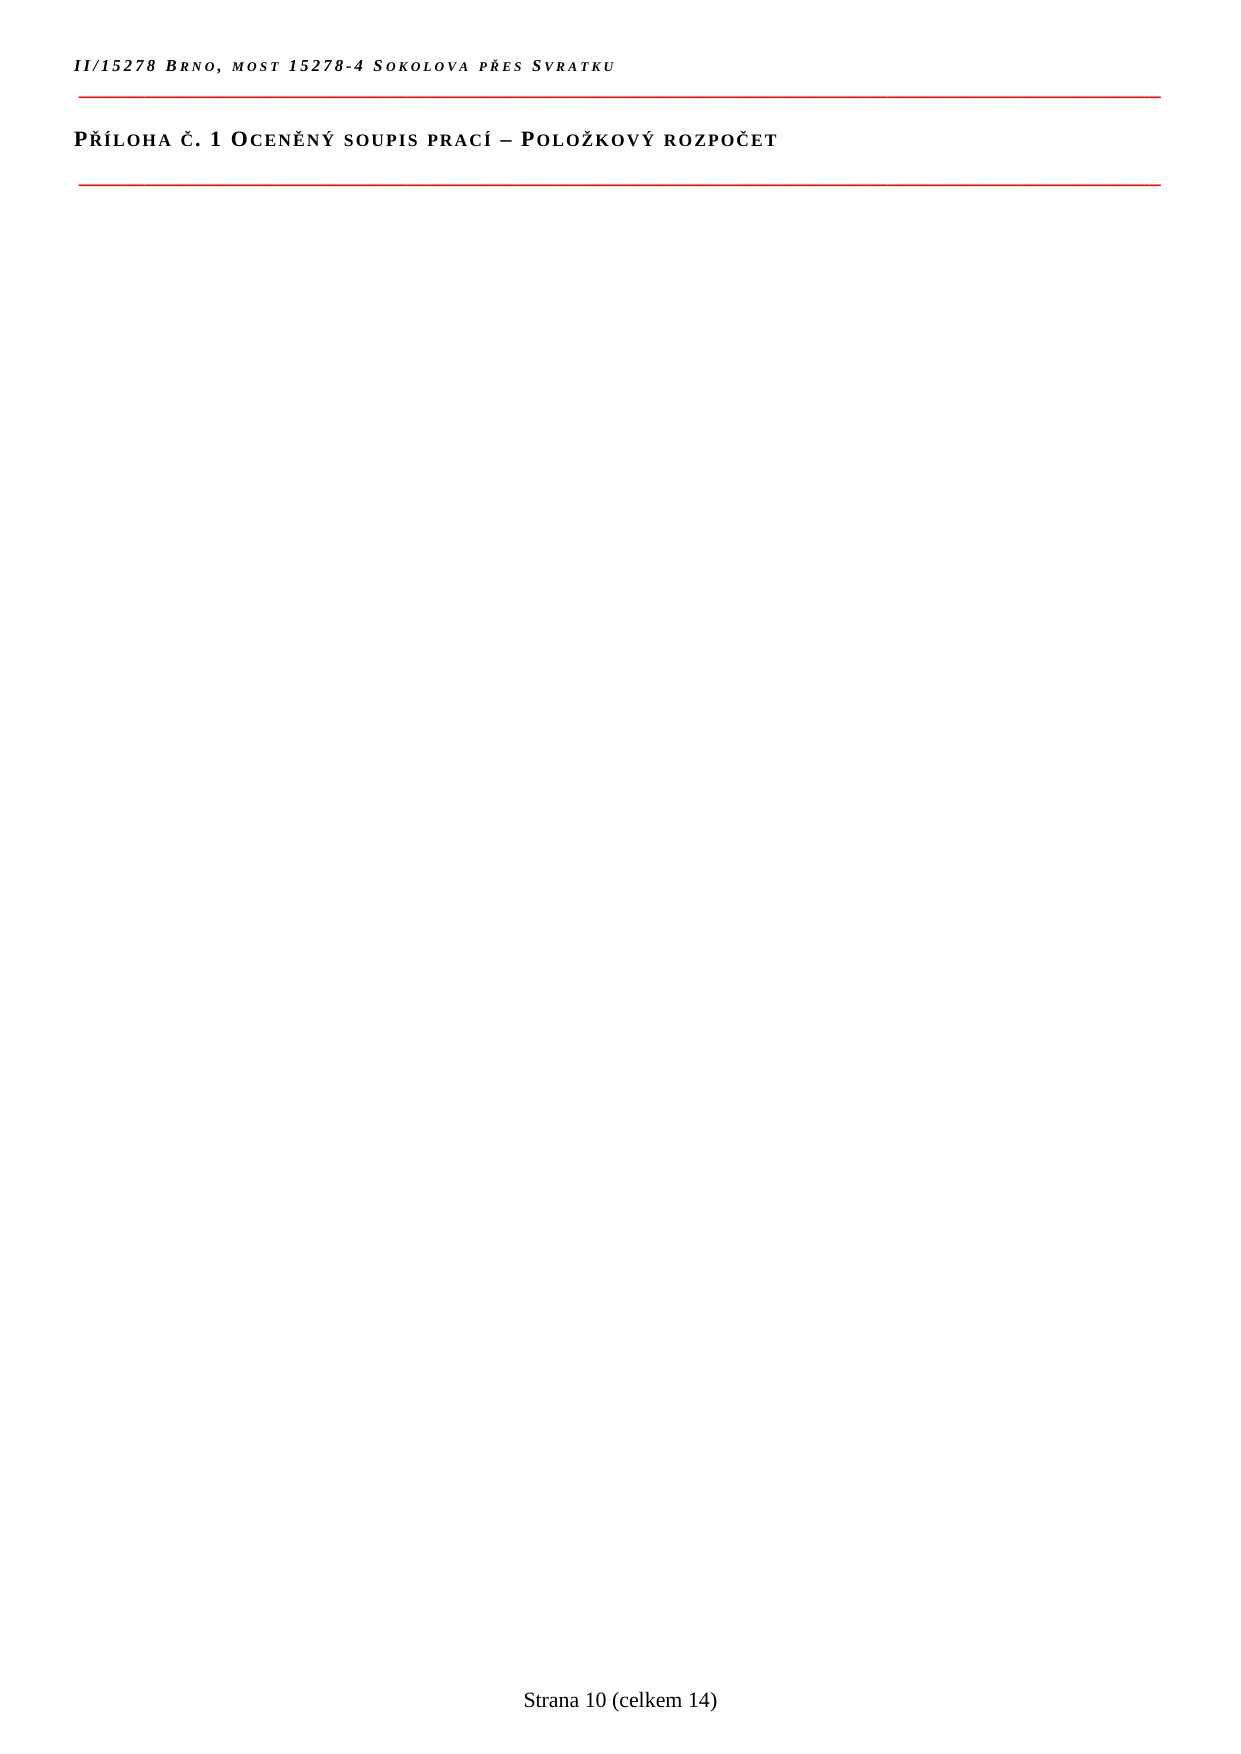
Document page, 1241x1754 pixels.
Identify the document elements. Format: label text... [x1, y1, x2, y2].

text Příloha č. 1 Oceněný soupis prací – Položkový rozpočet [74, 126, 1166, 151]
text ___________________________________________________________________________________________________ [74, 163, 1166, 189]
